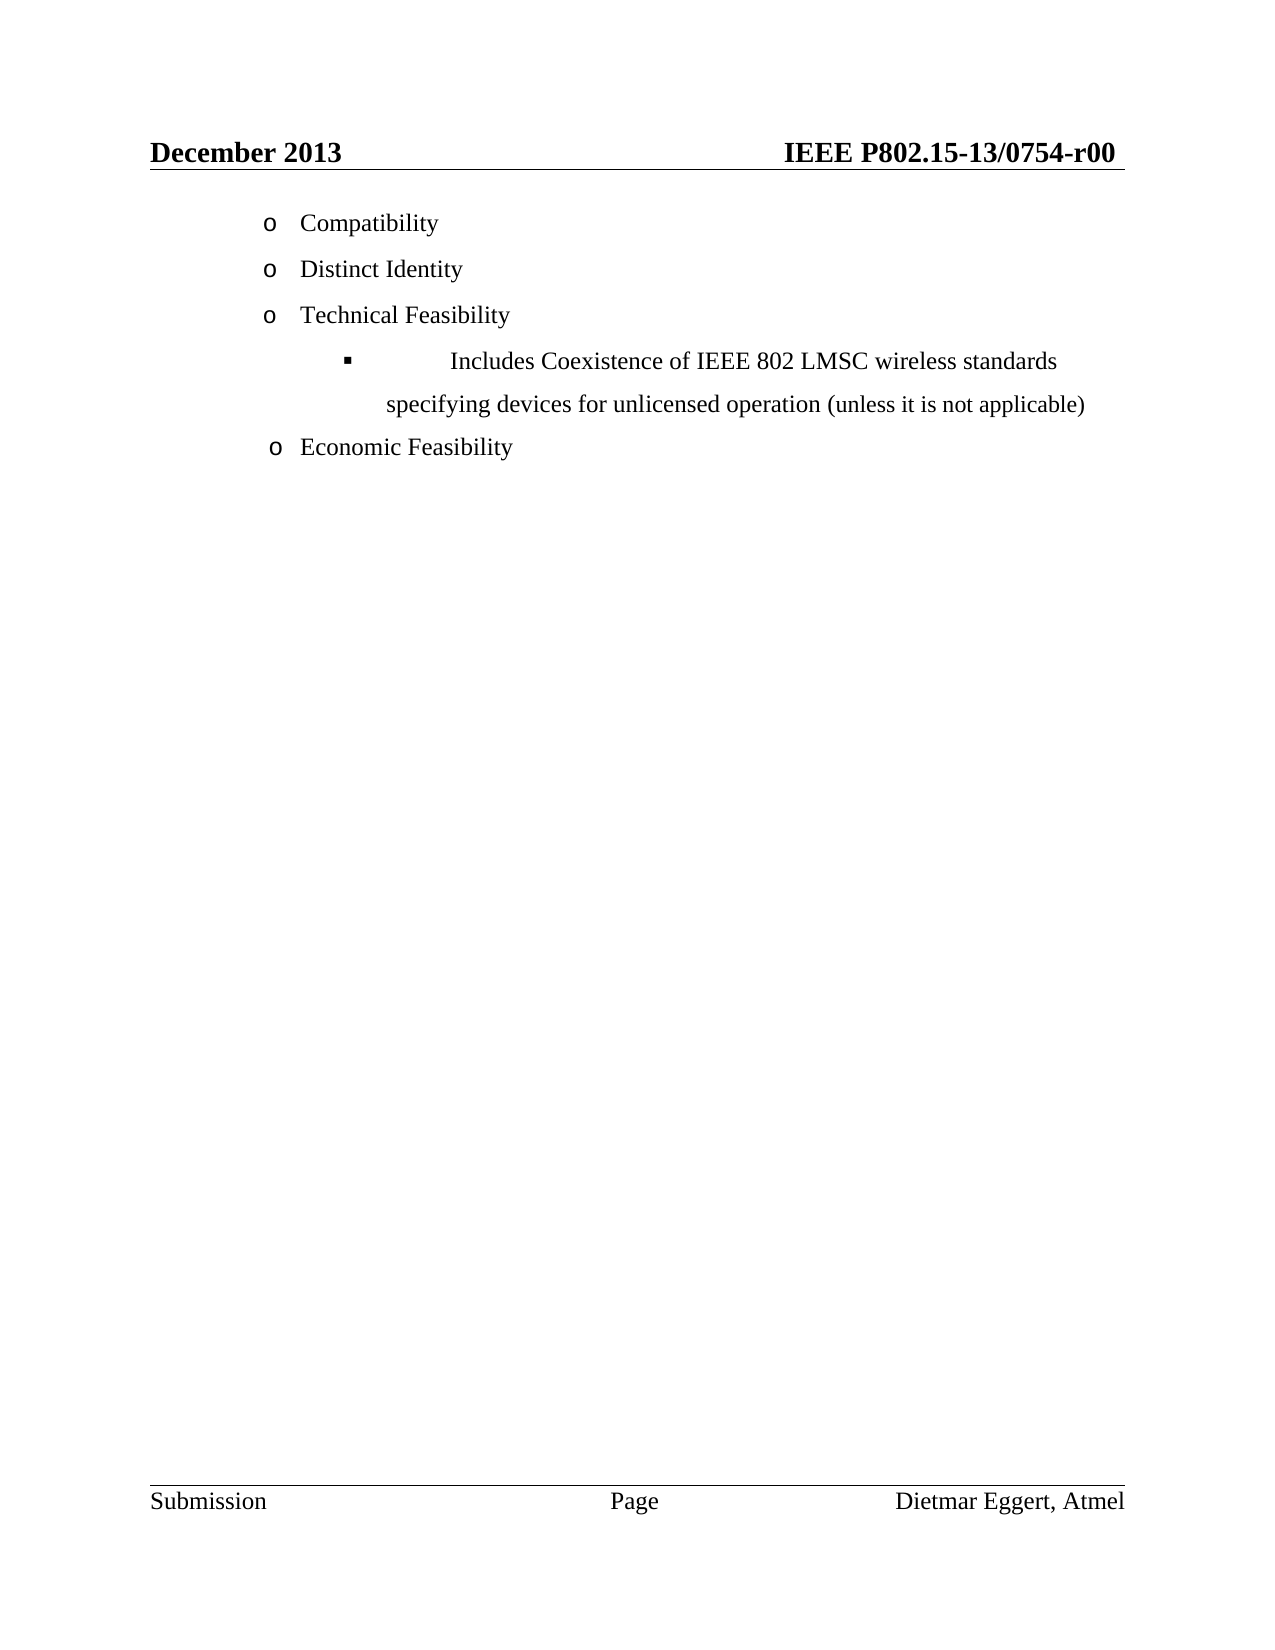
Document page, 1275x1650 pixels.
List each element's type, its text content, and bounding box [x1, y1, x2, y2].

list Economic Feasibility [253, 432, 1125, 463]
list Distinct Identity [262, 254, 1125, 285]
list Compatibility [262, 208, 1125, 238]
list Technical Feasibility [262, 300, 1125, 331]
list Includes Coexistence of IEEE 802 LMSC wireless standards specifying devices for unlicensed operation (unless it is not applicable) [342, 346, 1125, 418]
